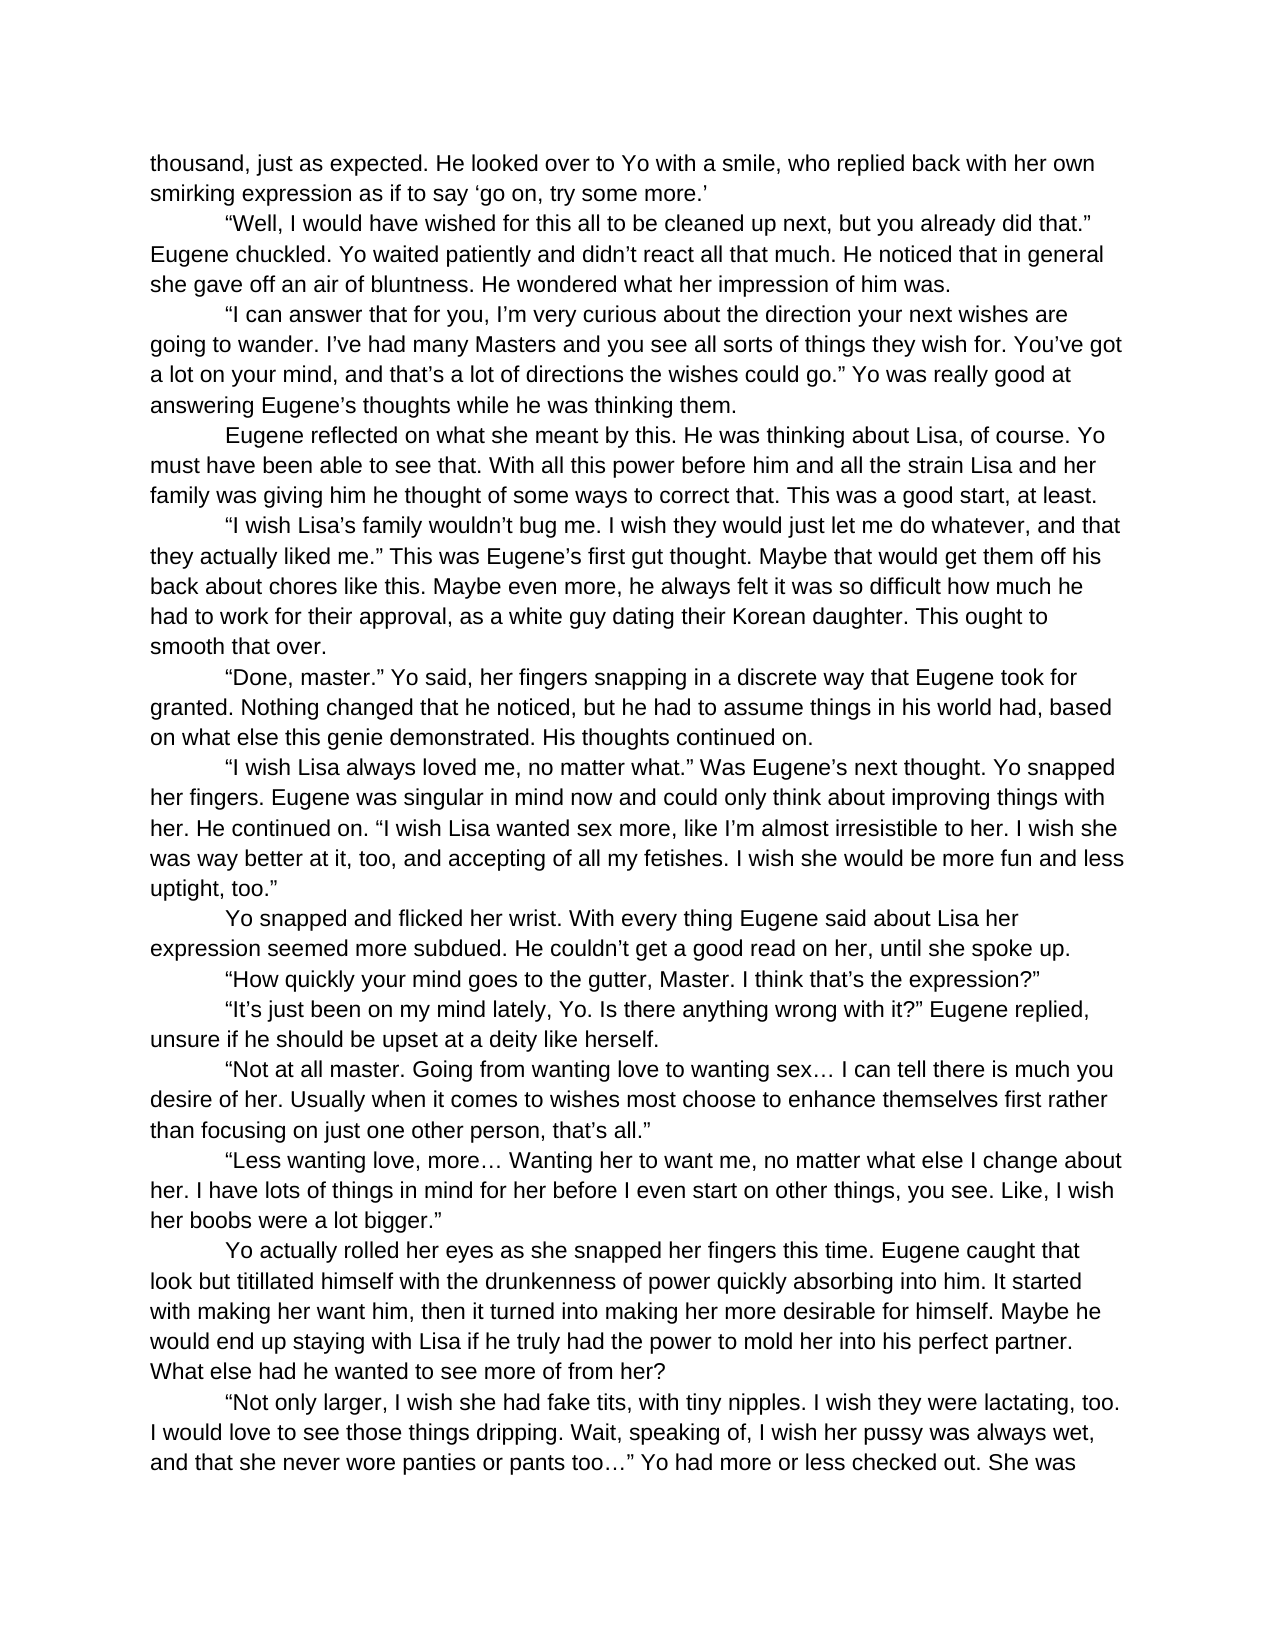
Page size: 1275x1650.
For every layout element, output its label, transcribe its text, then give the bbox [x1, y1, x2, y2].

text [150, 1388, 1125, 1475]
text “It’s just been on my mind lately, Yo. Is there anything wrong with it?” Eugene replied, unsure if he should be upset at a deity like herself. [150, 996, 1125, 1052]
text Eugene reflected on what she meant by this. He was thinking about Lisa, of course. Yo must have been able to see that. With all this power before him and all the strain Lisa and her family was giving him he thought of some ways to correct that. This was a good start, at least. [150, 422, 1125, 509]
text “I can answer that for you, I’m very curious about the direction your next wishes are going to wander. I’ve had many Masters and you see all sorts of things they wish for. You’ve got a lot on your mind, and that’s a lot of directions the wishes could go.” Yo was really good at answering Eugene’s thoughts while he was thinking them. [150, 301, 1125, 418]
text “Not at all master. Going from wanting love to wanting sex… I can tell there is much you desire of her. Usually when it comes to wishes most choose to enhance themselves first rather than focusing on just one other person, that’s all.” [150, 1056, 1125, 1143]
text “Done, master.” Yo said, her fingers snapping in a discrete way that Eugene took for granted. Nothing changed that he noticed, but he had to assume things in his world had, based on what else this genie demonstrated. His thoughts continued on. [150, 663, 1125, 750]
text “Well, I would have wished for this all to be cleaned up next, but you already did that.” Eugene chuckled. Yo waited patiently and didn’t react all that much. He noticed that in general she gave off an air of bluntness. He wondered what her impression of him was. [150, 210, 1125, 297]
text Yo actually rolled her eyes as she snapped her fingers this time. Eugene caught that look but titillated himself with the drunkenness of power quickly absorbing into him. It started with making her want him, then it turned into making her more desirable for himself. Maybe he would end up staying with Lisa if he truly had the power to mold her into his perfect partner. What else had he wanted to see more of from her? [150, 1237, 1125, 1385]
text “How quickly your mind goes to the gutter, Master. I think that’s the expression?” [150, 966, 1125, 992]
text “Less wanting love, more… Wanting her to want me, no matter what else I change about her. I have lots of things in mind for her before I even start on other things, you see. Like, I wish her boobs were a lot bigger.” [150, 1147, 1125, 1234]
text Yo snapped and flicked her wrist. With every thing Eugene said about Lisa her expression seemed more subdued. He couldn’t get a good read on her, until she spoke up. [150, 905, 1125, 962]
text “I wish Lisa’s family wouldn’t bug me. I wish they would just let me do whatever, and that they actually liked me.” This was Eugene’s first gut thought. Maybe that would get them off his back about chores like this. Maybe even more, he always felt it was so difficult how much he had to work for their approval, as a white guy dating their Korean daughter. This ought to smooth that over. [150, 512, 1125, 660]
text “I wish Lisa always loved me, no matter what.” Was Eugene’s next thought. Yo snapped her fingers. Eugene was singular in mind now and could only think about improving things with her. He continued on. “I wish Lisa wanted sex more, like I’m almost irresistible to her. I wish she was way better at it, too, and accepting of all my fetishes. I wish she would be more fun and less uptight, too.” [150, 754, 1125, 901]
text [150, 150, 1125, 207]
